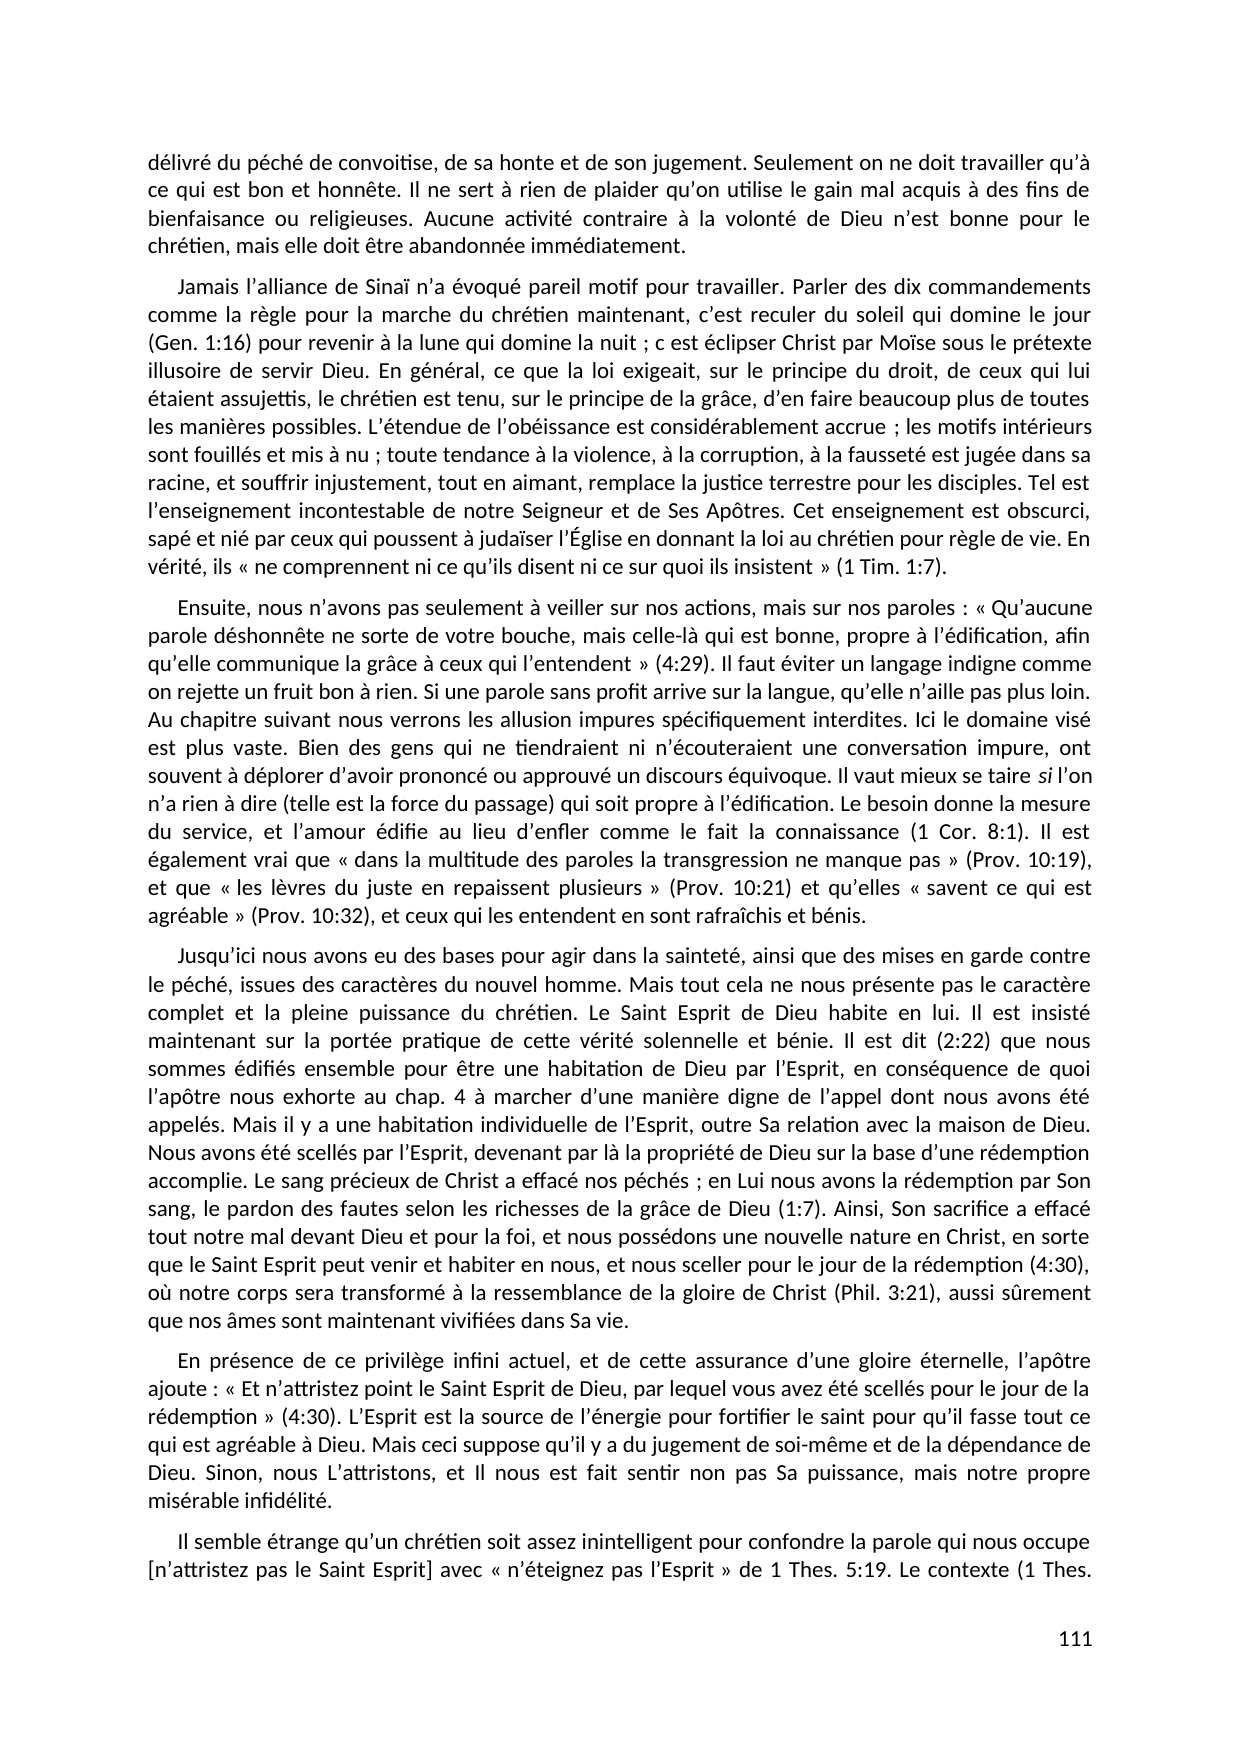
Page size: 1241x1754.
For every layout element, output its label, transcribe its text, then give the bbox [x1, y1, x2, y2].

text Jusqu’ici nous avons eu des bases pour agir dans la sainteté, ainsi que des mises en garde contre le péché, issues des caractères du nouvel homme. Mais tout cela ne nous présente pas le caractère complet et la pleine puissance du chrétien. Le Saint Esprit de Dieu habite en lui. Il est insisté maintenant sur la portée pratique de cette vérité solennelle et bénie. Il est dit (2:22) que nous sommes édifiés ensemble pour être une habitation de Dieu par l’Esprit, en conséquence de quoi l’apôtre nous exhorte au chap. 4 à marcher d’une manière digne de l’appel dont nous avons été appelés. Mais il y a une habitation individuelle de l’Esprit, outre Sa relation avec la maison de Dieu. Nous avons été scellés par l’Esprit, devenant par là la propriété de Dieu sur la base d’une rédemption accomplie. Le sang précieux de Christ a effacé nos péchés ; en Lui nous avons la rédemption par Son sang, le pardon des fautes selon les richesses de la grâce de Dieu (1:7). Ainsi, Son sacrifice a effacé tout notre mal devant Dieu et pour la foi, et nous possédons une nouvelle nature en Christ, en sorte que le Saint Esprit peut venir et habiter en nous, et nous sceller pour le jour de la rédemption (4:30), où notre corps sera transformé à la ressemblance de la gloire de Christ (Phil. 3:21), aussi sûrement que nos âmes sont maintenant vivifiées dans Sa vie. [148, 942, 1093, 1334]
text Jamais l’alliance de Sinaï n’a évoqué pareil motif pour travailler. Parler des dix commandements comme la règle pour la marche du chrétien maintenant, c’est reculer du soleil qui domine le jour (Gen. 1:16) pour revenir à la lune qui domine la nuit ; c est éclipser Christ par Moïse sous le prétexte illusoire de servir Dieu. En général, ce que la loi exigeait, sur le principe du droit, de ceux qui lui étaient assujettis, le chrétien est tenu, sur le principe de la grâce, d’en faire beaucoup plus de toutes les manières possibles. L’étendue de l’obéissance est considérablement accrue ; les motifs intérieurs sont fouillés et mis à nu ; toute tendance à la violence, à la corruption, à la fausseté est jugée dans sa racine, et souffrir injustement, tout en aimant, remplace la justice terrestre pour les disciples. Tel est l’enseignement incontestable de notre Seigneur et de Ses Apôtres. Cet enseignement est obscurci, sapé et nié par ceux qui poussent à judaïser l’Église en donnant la loi au chrétien pour règle de vie. En vérité, ils « ne comprennent ni ce qu’ils disent ni ce sur quoi ils insistent » (1 Tim. 1:7). [148, 272, 1093, 580]
text Ensuite, nous n’avons pas seulement à veiller sur nos actions, mais sur nos paroles : « Qu’aucune parole déshonnête ne sorte de votre bouche, mais celle-là qui est bonne, propre à l’édification, afin qu’elle communique la grâce à ceux qui l’entendent » (4:29). Il faut éviter un langage indigne comme on rejette un fruit bon à rien. Si une parole sans profit arrive sur la langue, qu’elle n’aille pas plus loin. Au chapitre suivant nous verrons les allusion impures spécifiquement interdites. Ici le domaine visé est plus vaste. Bien des gens qui ne tiendraient ni n’écouteraient une conversation impure, ont souvent à déplorer d’avoir prononcé ou approuvé un discours équivoque. Il vaut mieux se taire si l’on n’a rien à dire (telle est la force du passage) qui soit propre à l’édification. Le besoin donne la mesure du service, et l’amour édifie au lieu d’enfler comme le fait la connaissance (1 Cor. 8:1). Il est également vrai que « dans la multitude des paroles la transgression ne manque pas » (Prov. 10:19), et que « les lèvres du juste en repaissent plusieurs » (Prov. 10:21) et qu’elles « savent ce qui est agréable » (Prov. 10:32), et ceux qui les entendent en sont rafraîchis et bénis. [148, 593, 1093, 929]
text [148, 1527, 1093, 1583]
text En présence de ce privilège infini actuel, et de cette assurance d’une gloire éternelle, l’apôtre ajoute : « Et n’attristez point le Saint Esprit de Dieu, par lequel vous avez été scellés pour le jour de la rédemption » (4:30). L’Esprit est la source de l’énergie pour fortifier le saint pour qu’il fasse tout ce qui est agréable à Dieu. Mais ceci suppose qu’il y a du jugement de soi-même et de la dépendance de Dieu. Sinon, nous L’attristons, et Il nous est fait sentir non pas Sa puissance, mais notre propre misérable infidélité. [148, 1346, 1093, 1514]
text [148, 148, 1093, 260]
